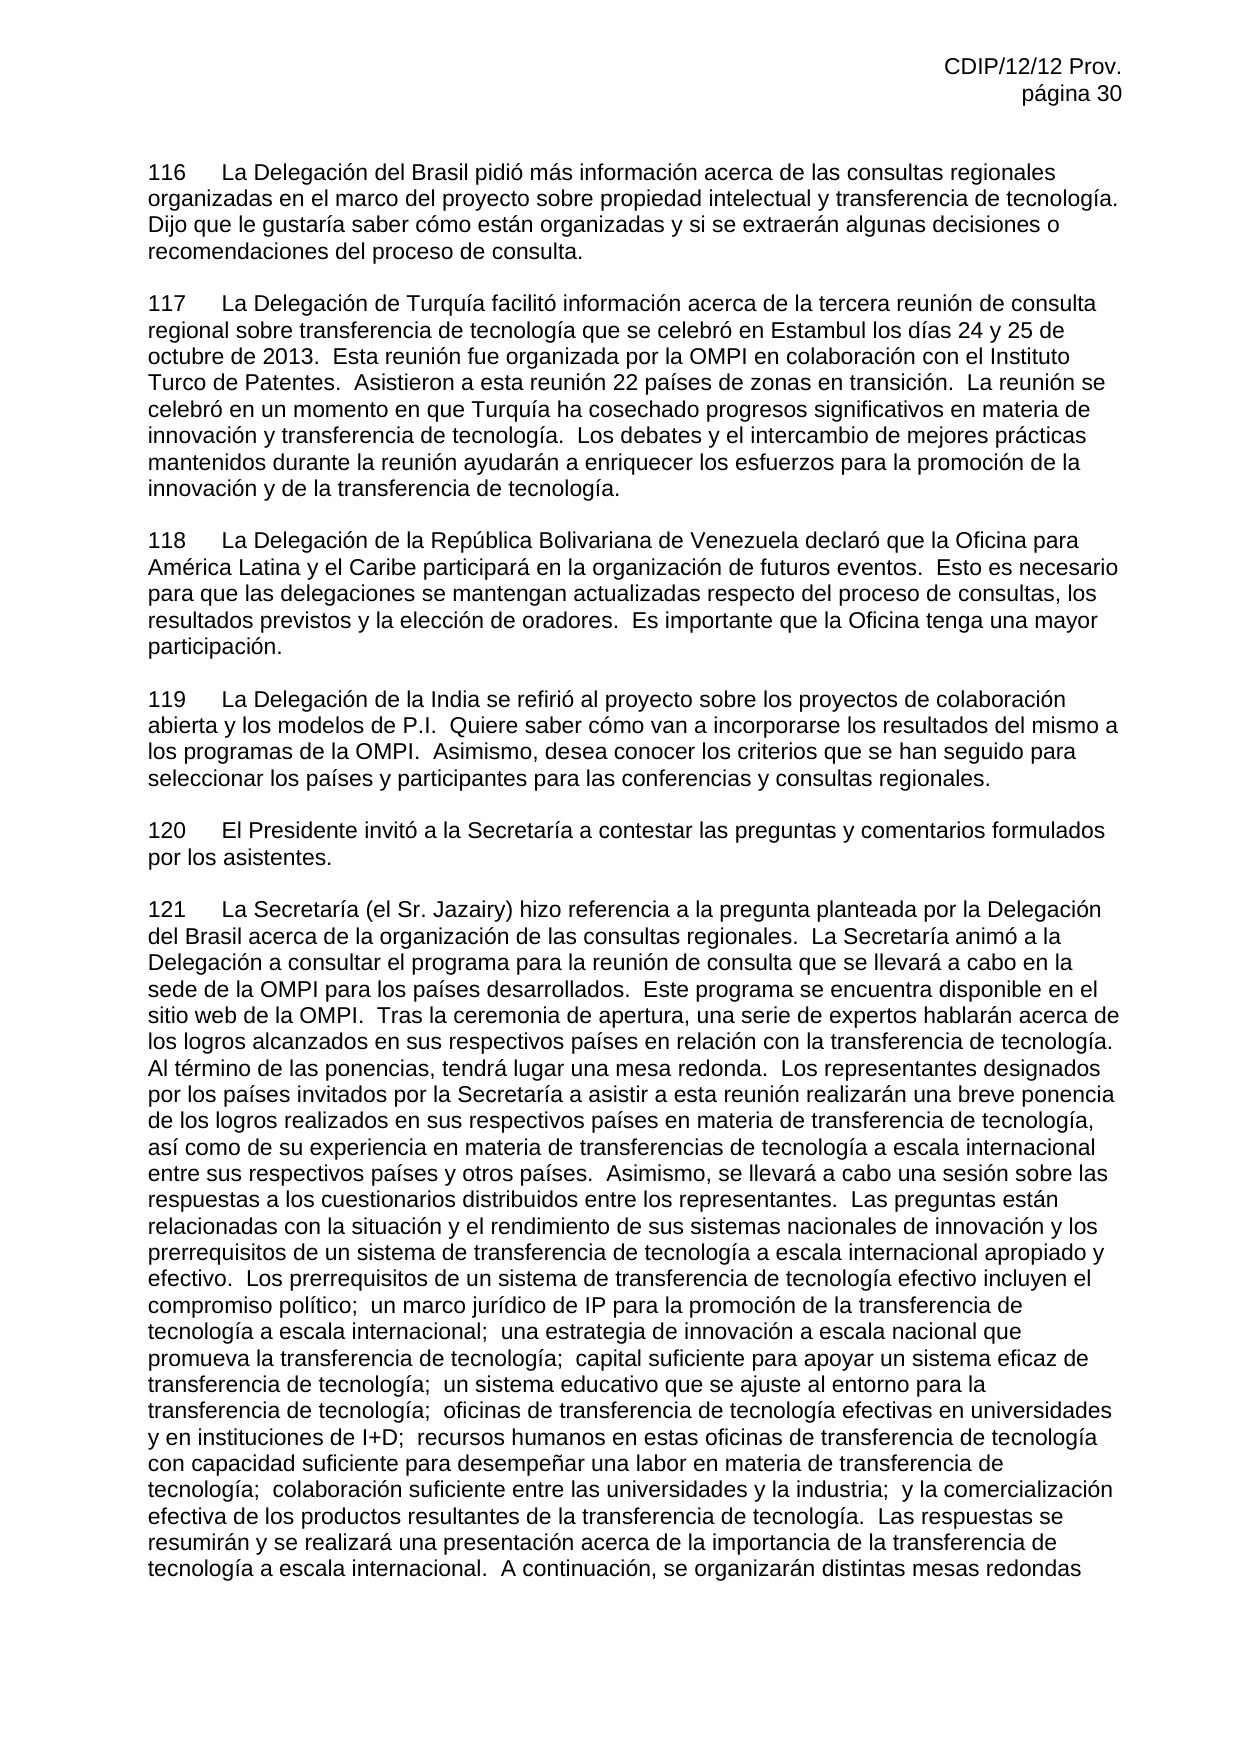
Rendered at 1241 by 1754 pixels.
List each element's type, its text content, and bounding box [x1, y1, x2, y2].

text La Delegación de la India se refirió al proyecto sobre los proyectos de colaboración abierta y los modelos de P.I. Quiere saber cómo van a incorporarse los resultados del mismo a los programas de la OMPI. Asimismo, desea conocer los criterios que se han seguido para seleccionar los países y participantes para las conferencias y consultas regionales. [148, 686, 1122, 791]
text La Delegación del Brasil pidió más información acerca de las consultas regionales organizadas en el marco del proyecto sobre propiedad intelectual y transferencia de tecnología. Dijo que le gustaría saber cómo están organizadas y si se extraerán algunas decisiones o recomendaciones del proceso de consulta. [148, 158, 1122, 264]
text La Delegación de Turquía facilitó información acerca de la tercera reunión de consulta regional sobre transferencia de tecnología que se celebró en Estambul los días 24 y 25 de octubre de 2013. Esta reunión fue organizada por la OMPI en colaboración con el Instituto Turco de Patentes. Asistieron a esta reunión 22 países de zonas en transición. La reunión se celebró en un momento en que Turquía ha cosechado progresos significativos en materia de innovación y transferencia de tecnología. Los debates y el intercambio de mejores prácticas mantenidos durante la reunión ayudarán a enriquecer los esfuerzos para la promoción de la innovación y de la transferencia de tecnología. [148, 290, 1122, 501]
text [148, 896, 1122, 1582]
text El Presidente invitó a la Secretaría a contestar las preguntas y comentarios formulados por los asistentes. [148, 817, 1122, 870]
text La Delegación de la República Bolivariana de Venezuela declaró que la Oficina para América Latina y el Caribe participará en la organización de futuros eventos. Esto es necesario para que las delegaciones se mantengan actualizadas respecto del proceso de consultas, los resultados previstos y la elección de oradores. Es importante que la Oficina tenga una mayor participación. [148, 527, 1122, 659]
